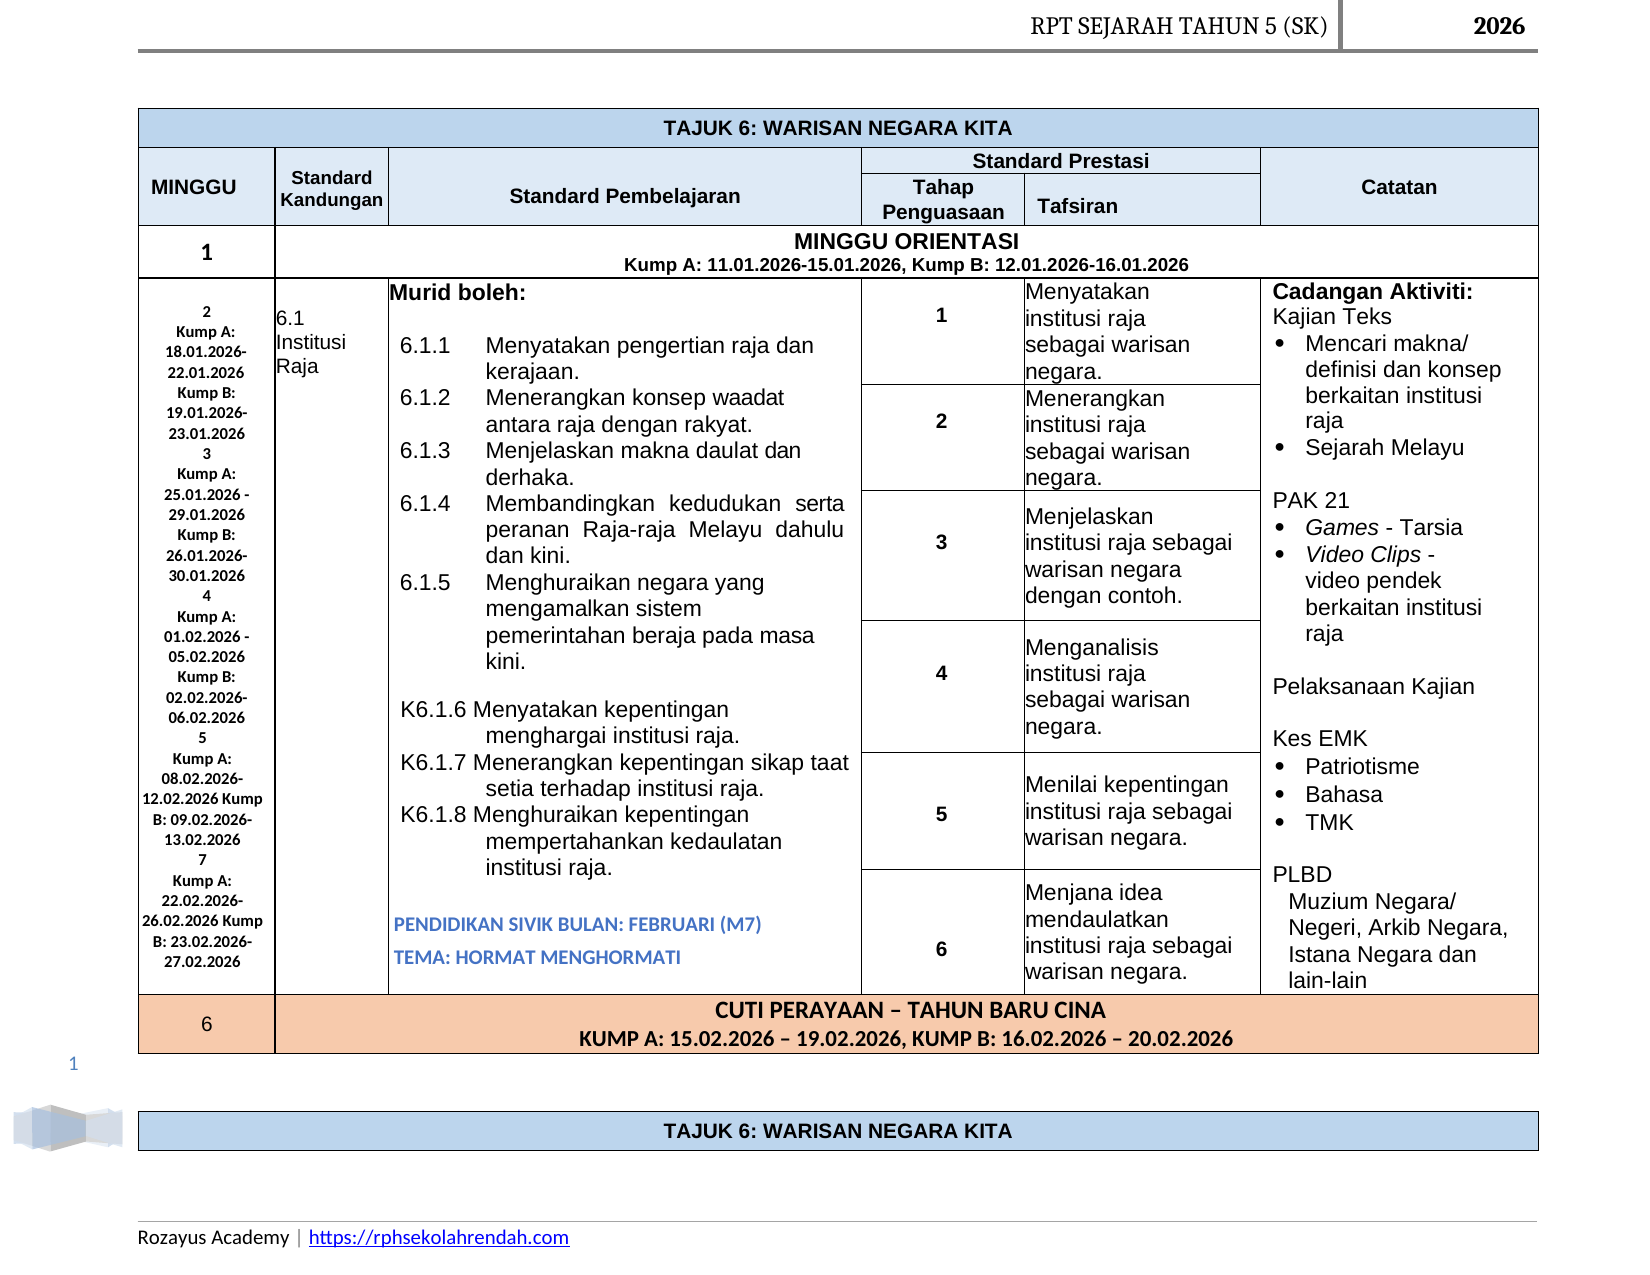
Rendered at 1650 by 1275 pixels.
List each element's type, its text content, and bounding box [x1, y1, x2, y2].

table_cell 6 [862, 870, 1024, 994]
table_header TAJUK 6: WARISAN NEGARA KITA [139, 109, 1538, 147]
table_cell Tahap Penguasaan [862, 174, 1024, 225]
table_cell 2 [862, 385, 1024, 490]
table_cell Menilai kepentingan institusi raja sebagai warisan negara. [1025, 753, 1260, 869]
table_cell 6.1 Institusi Raja [276, 279, 388, 994]
table_cell 5 [862, 753, 1024, 869]
table_cell Menerangkan institusi raja sebagai warisan negara. [1025, 385, 1260, 490]
table_cell Standard Kandungan [276, 148, 388, 225]
table_cell 6 [139, 995, 274, 1053]
table_cell Menyatakan institusi raja sebagai warisan negara. [1025, 279, 1260, 384]
table_cell 3 [862, 491, 1024, 620]
table_cell Menjelaskan institusi raja sebagai warisan negara dengan contoh. [1025, 491, 1260, 620]
table_cell 1 [862, 279, 1024, 384]
table_cell Standard Pembelajaran [389, 148, 861, 225]
table_cell 2 Kump A: 18.01.2026-22.01.2026 Kump B: 19.01.2026-23.01.2026 3 Kump A: 25.01.2026 - 29.01.2026 Kump B: 26.01.2026-30.01.2026 4 Kump A: 01.02.2026 -05.02.2026 Kump B: 02.02.2026-06.02.2026 5 Kump A: 08.02.2026-12.02.2026 Kump B: 09.02.2026-13.02.2026 7 Kump A: 22.02.2026-26.02.2026 Kump B: 23.02.2026-27.02.2026 [139, 279, 274, 994]
table_cell Catatan [1261, 148, 1538, 225]
table_header TAJUK 6: WARISAN NEGARA KITA [139, 1112, 1538, 1150]
table_cell Menganalisis institusi raja sebagai warisan negara. [1025, 621, 1260, 752]
table_cell Murid boleh: Menyatakan pengertian raja dan kerajaan. Menerangkan konsep waadat antara raja dengan rakyat. Menjelaskan makna daulat dan derhaka. Membandingkan kedudukan serta peranan Raja-raja Melayu dahulu dan kini. Menghuraikan negara yang mengamalkan sistem pemerintahan beraja pada masa kini. K6.1.6 Menyatakan kepentingan menghargai institusi raja. K6.1.7 Menerangkan kepentingan sikap taat setia terhadap institusi raja. K6.1.8 Menghuraikan kepentingan mempertahankan kedaulatan institusi raja. PENDIDIKAN SIVIK BULAN: FEBRUARI (M7) TEMA: HORMAT MENGHORMATI [389, 279, 861, 994]
table_cell 1 [139, 226, 274, 277]
table_cell 4 [862, 621, 1024, 752]
table_cell Tafsiran [1025, 174, 1260, 225]
table_cell Standard Prestasi [862, 148, 1260, 173]
table_cell MINGGU [139, 148, 274, 225]
table_cell Cadangan Aktiviti: Kajian Teks Mencari makna/ definisi dan konsep berkaitan institusi raja Sejarah Melayu PAK 21 Games - Tarsia Video Clips - video pendek berkaitan institusi raja Pelaksanaan Kajian Kes EMK Patriotisme Bahasa TMK PLBD Muzium Negara/ Negeri, Arkib Negara, Istana Negara dan lain-lain [1261, 279, 1538, 994]
table_cell Menjana idea mendaulatkan institusi raja sebagai warisan negara. [1025, 870, 1260, 994]
table_cell MINGGU ORIENTASI Kump A: 11.01.2026-15.01.2026, Kump B: 12.01.2026-16.01.2026 [276, 226, 1538, 277]
table_cell CUTI PERAYAAN – TAHUN BARU CINA KUMP A: 15.02.2026 – 19.02.2026, KUMP B: 16.02.2026 – 20.02.2026 [276, 995, 1538, 1053]
